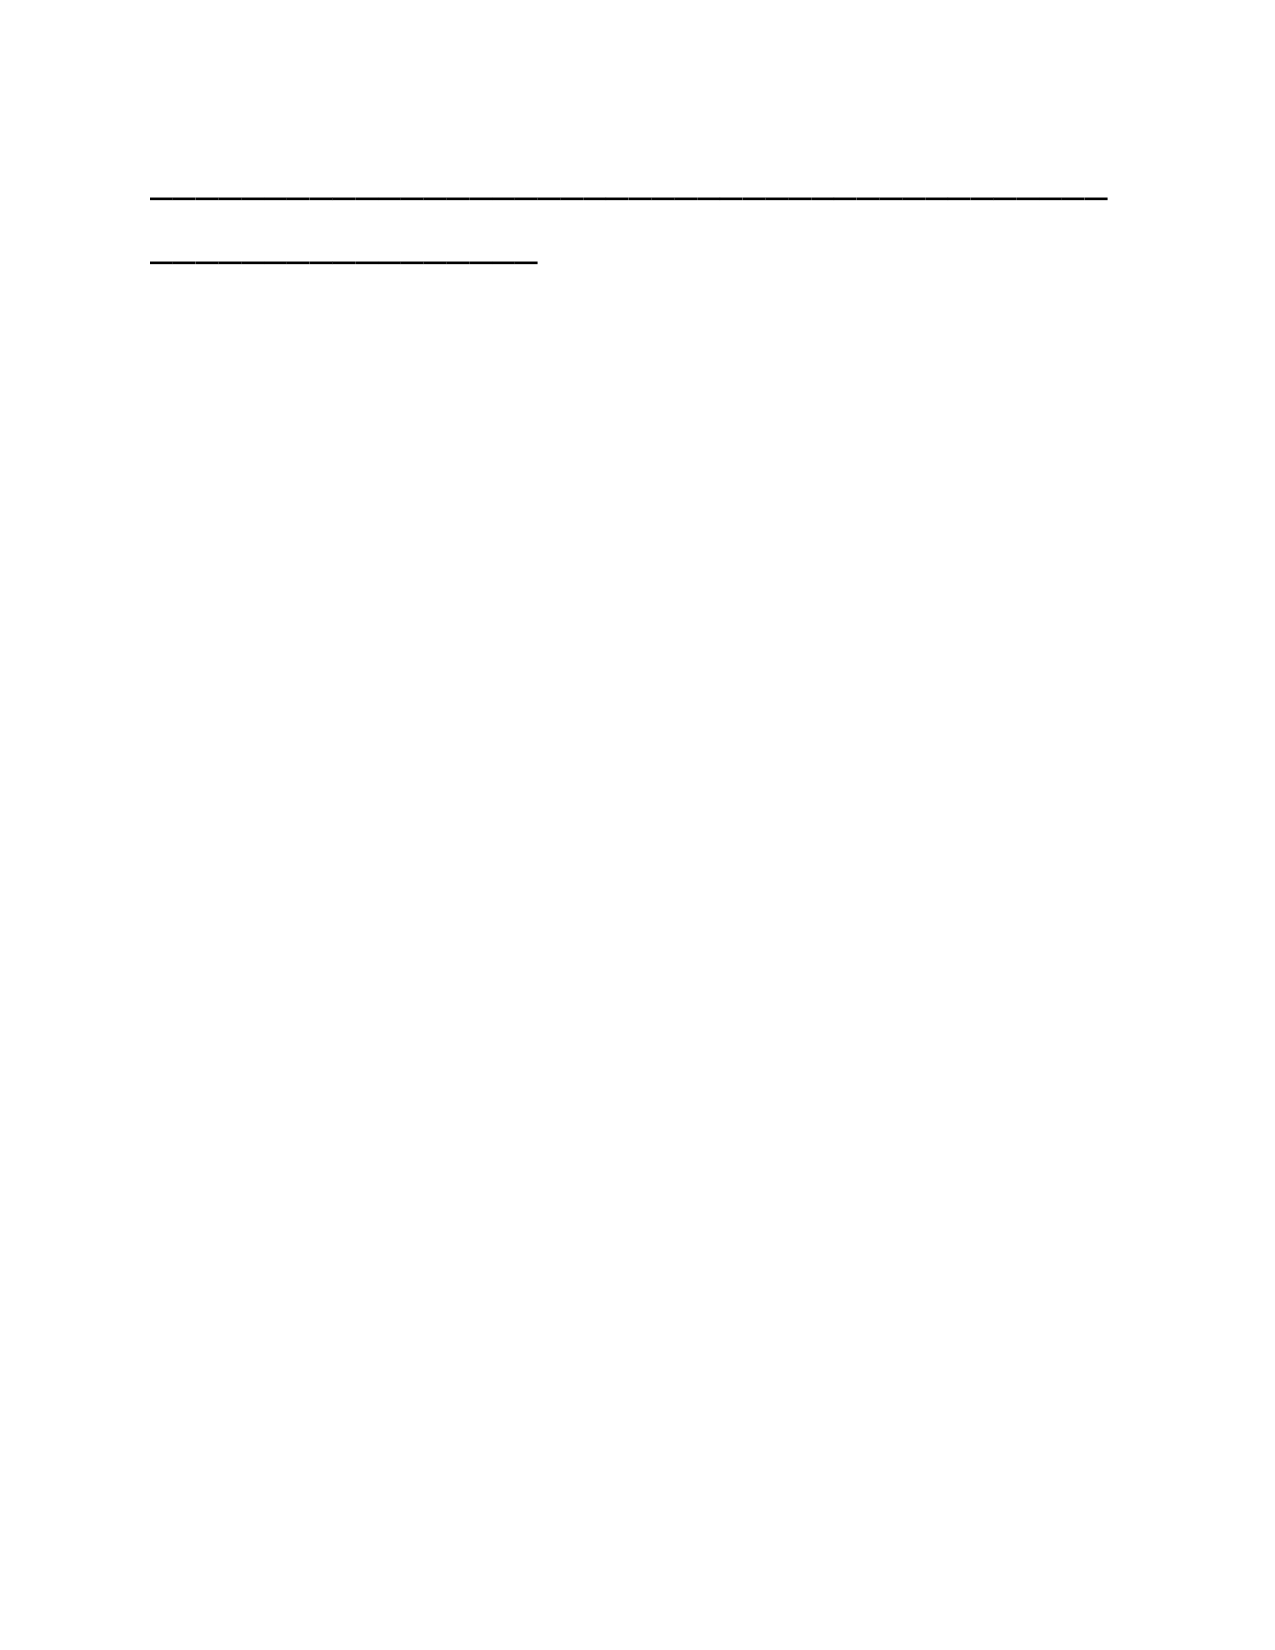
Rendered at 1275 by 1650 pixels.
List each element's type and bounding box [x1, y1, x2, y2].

text [150, 150, 1125, 270]
